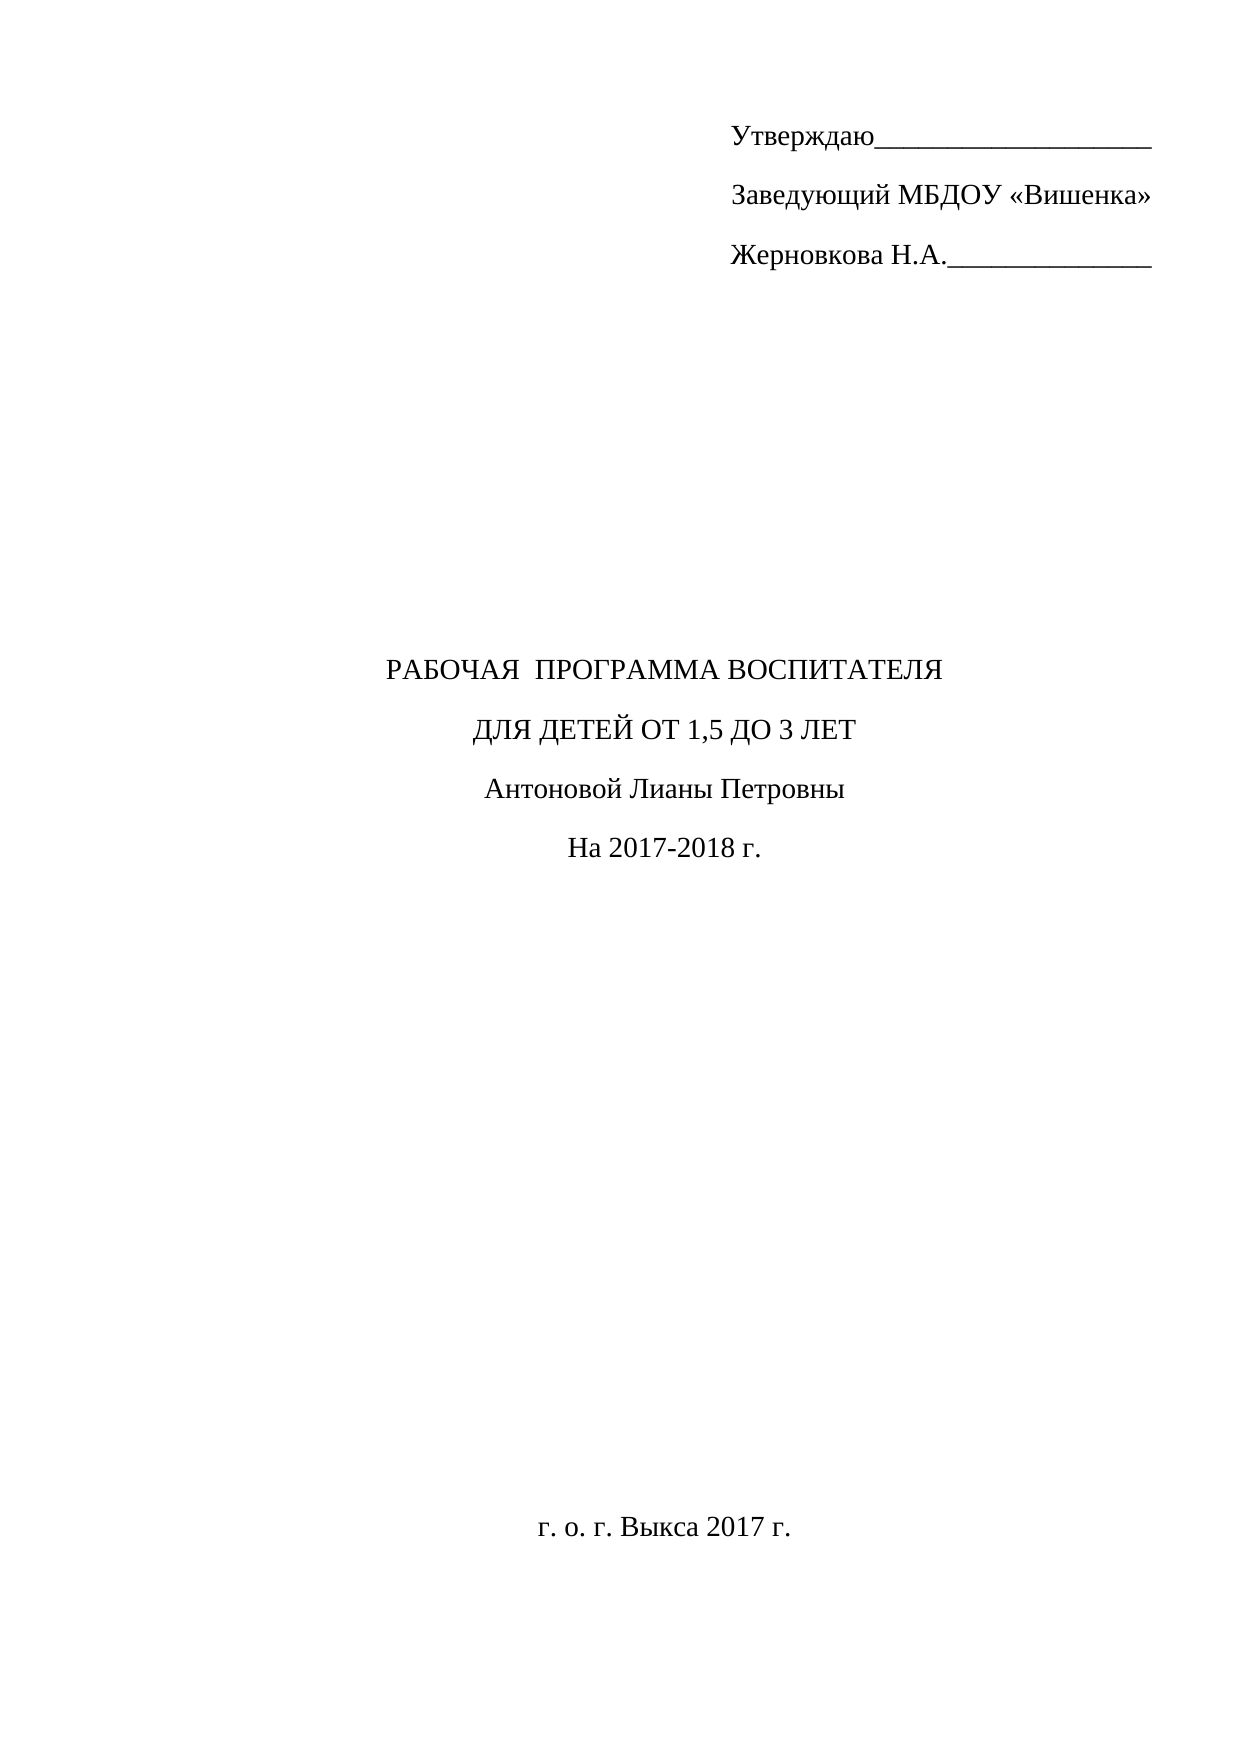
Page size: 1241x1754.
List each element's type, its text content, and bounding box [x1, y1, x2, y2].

text Утверждаю___________________ [177, 118, 1152, 152]
text Жерновкова Н.А.______________ [177, 237, 1152, 270]
text РАБОЧАЯ ПРОГРАММА ВОСПИТАТЕЛЯ [177, 652, 1152, 686]
text На 2017-2018 г. [177, 831, 1152, 864]
text г. о. г. Выкса 2017 г. [177, 1509, 1152, 1543]
text Антоновой Лианы Петровны [177, 771, 1152, 805]
text Заведующий МБДОУ «Вишенка» [177, 177, 1152, 211]
text ДЛЯ ДЕТЕЙ ОТ 1,5 ДО 3 ЛЕТ [177, 712, 1152, 745]
